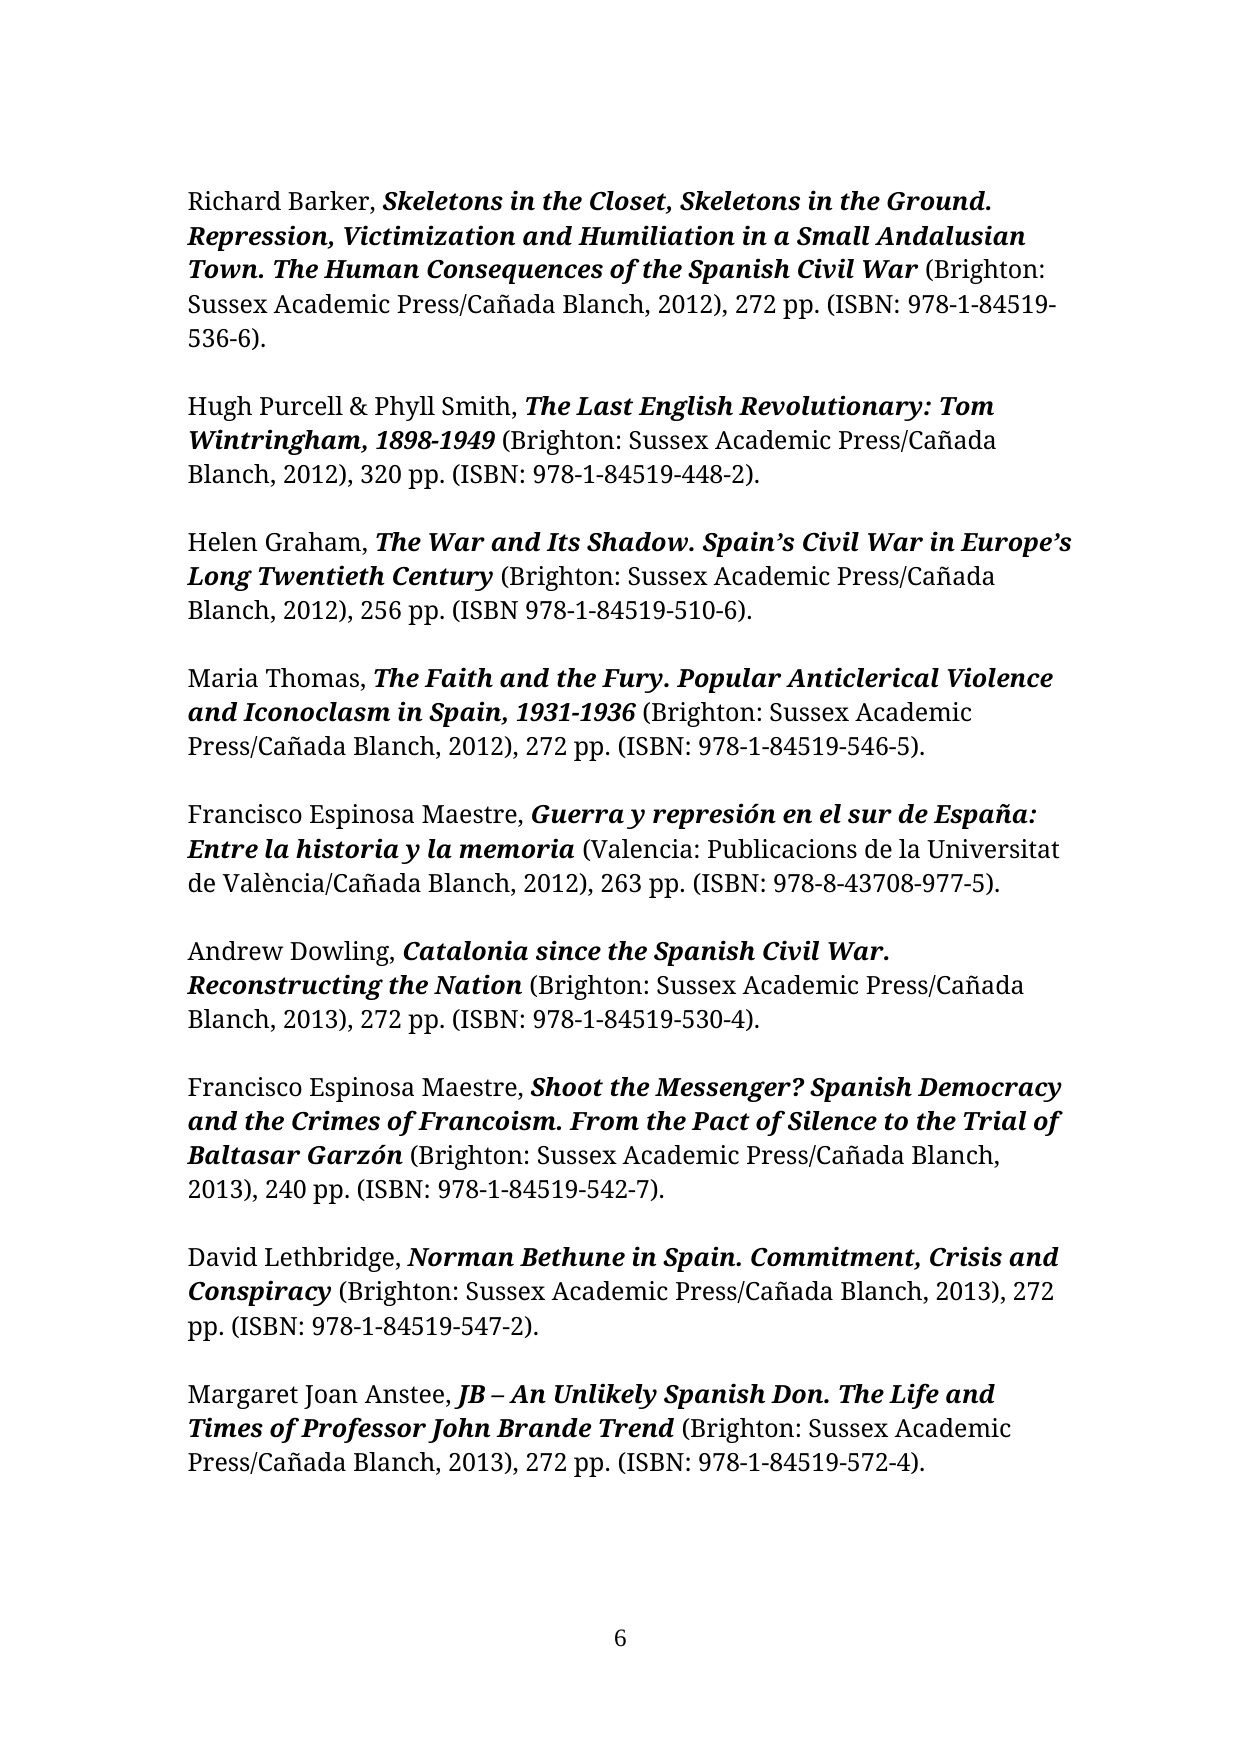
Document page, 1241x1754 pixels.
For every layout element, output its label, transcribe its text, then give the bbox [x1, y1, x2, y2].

text David Lethbridge, Norman Bethune in Spain. Commitment, Crisis and Conspiracy (Brighton: Sussex Academic Press/Cañada Blanch, 2013), 272 pp. (ISBN: 978-1-84519-547-2). [187, 1240, 1073, 1342]
text Andrew Dowling, Catalonia since the Spanish Civil War. Reconstructing the Nation (Brighton: Sussex Academic Press/Cañada Blanch, 2013), 272 pp. (ISBN: 978-1-84519-530-4). [187, 933, 1073, 1036]
text Maria Thomas, The Faith and the Fury. Popular Anticlerical Violence and Iconoclasm in Spain, 1931-1936 (Brighton: Sussex Academic Press/Cañada Blanch, 2012), 272 pp. (ISBN: 978-1-84519-546-5). [187, 661, 1073, 763]
text Hugh Purcell & Phyll Smith, The Last English Revolutionary: Tom Wintringham, 1898-1949 (Brighton: Sussex Academic Press/Cañada Blanch, 2012), 320 pp. (ISBN: 978-1-84519-448-2). [187, 388, 1073, 491]
text Francisco Espinosa Maestre, Guerra y represión en el sur de España: Entre la historia y la memoria (Valencia: Publicacions de la Universitat de València/Cañada Blanch, 2012), 263 pp. (ISBN: 978-8-43708-977-5). [187, 797, 1073, 899]
text Francisco Espinosa Maestre, Shoot the Messenger? Spanish Democracy and the Crimes of Francoism. From the Pact of Silence to the Trial of Baltasar Garzón (Brighton: Sussex Academic Press/Cañada Blanch, 2013), 240 pp. (ISBN: 978-1-84519-542-7). [187, 1070, 1073, 1206]
text Richard Barker, Skeletons in the Closet, Skeletons in the Ground. Repression, Victimization and Humiliation in a Small Andalusian Town. The Human Consequences of the Spanish Civil War (Brighton: Sussex Academic Press/Cañada Blanch, 2012), 272 pp. (ISBN: 978-1-84519-536-6). [187, 184, 1073, 354]
text Helen Graham, The War and Its Shadow. Spain’s Civil War in Europe’s Long Twentieth Century (Brighton: Sussex Academic Press/Cañada Blanch, 2012), 256 pp. (ISBN 978-1-84519-510-6). [187, 525, 1073, 627]
text Margaret Joan Anstee, JB – An Unlikely Spanish Don. The Life and Times of Professor John Brande Trend (Brighton: Sussex Academic Press/Cañada Blanch, 2013), 272 pp. (ISBN: 978-1-84519-572-4). [187, 1376, 1073, 1478]
